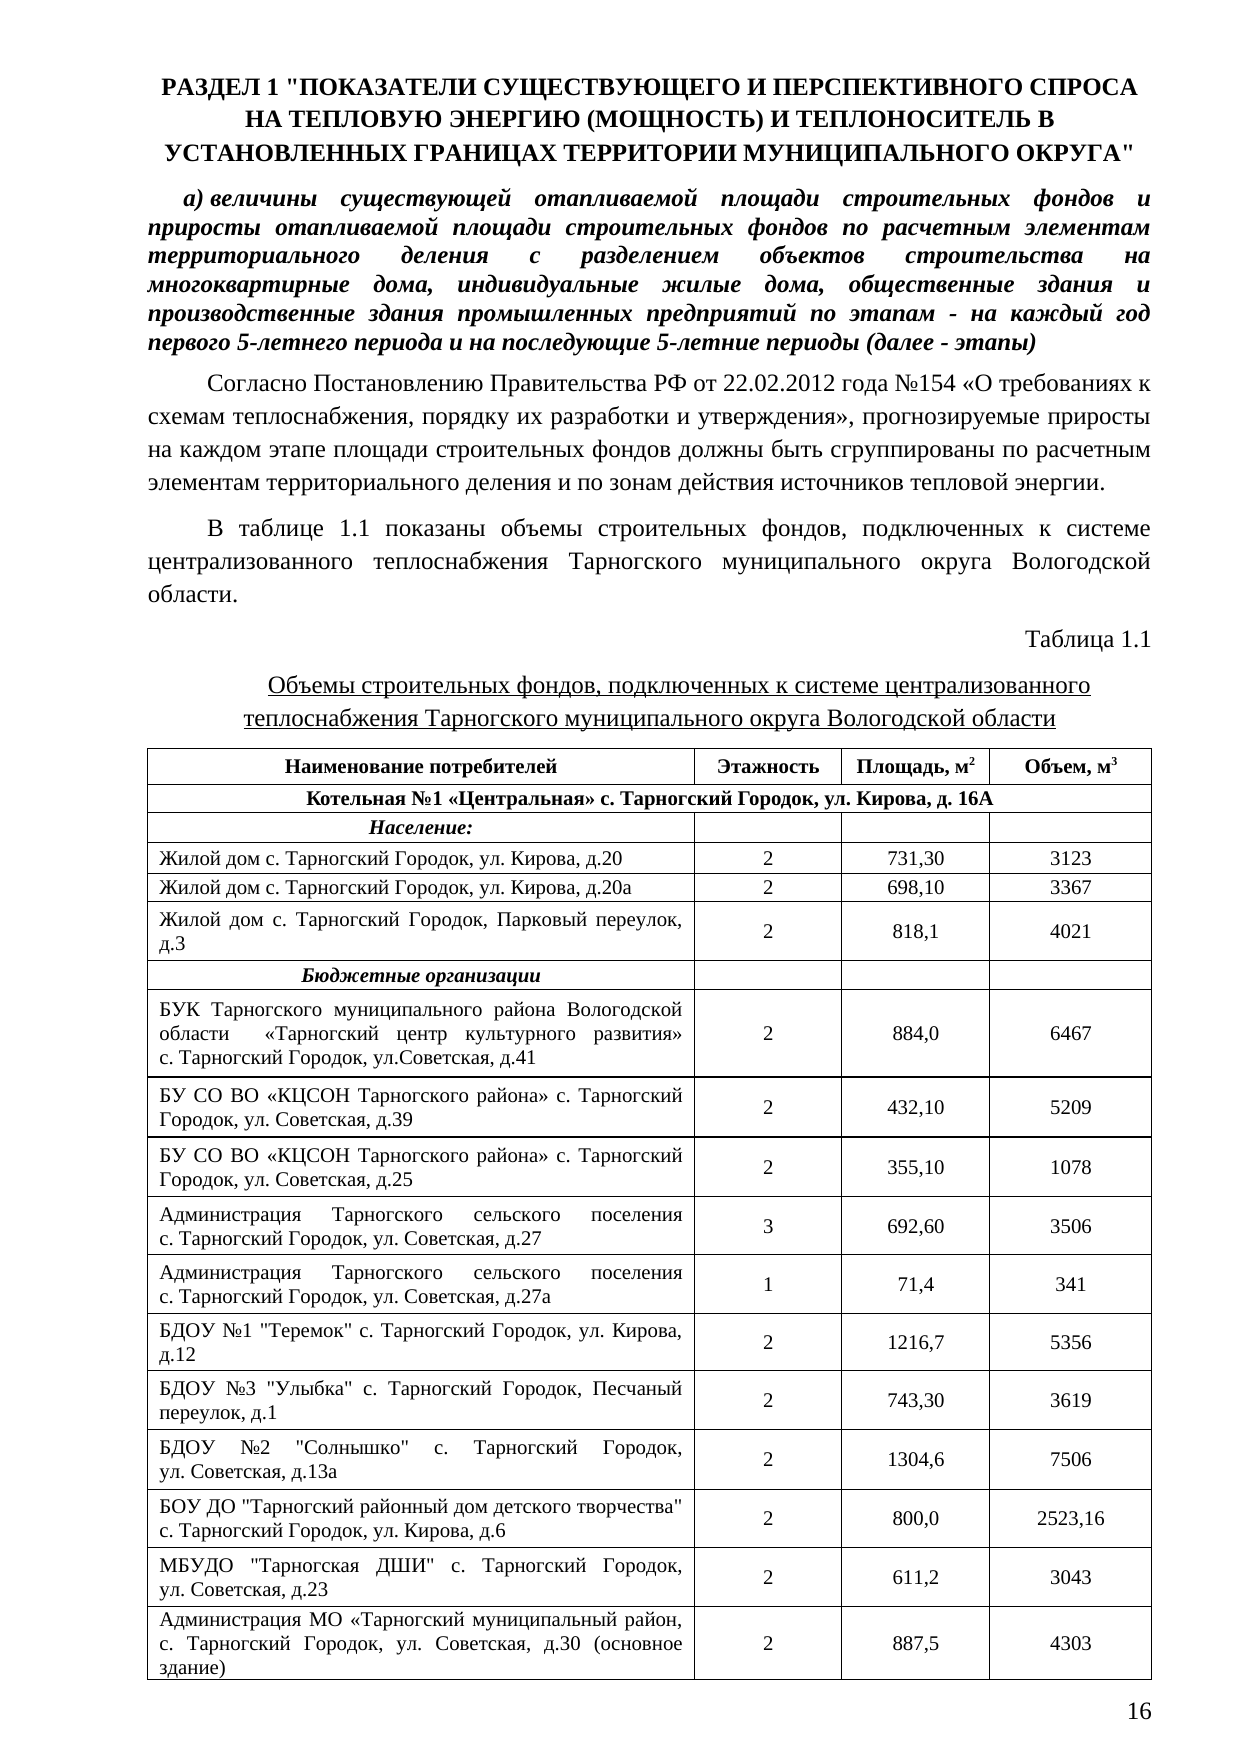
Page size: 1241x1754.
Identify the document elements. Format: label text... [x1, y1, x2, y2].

table_cell 887,5 [842, 1607, 989, 1679]
table_cell Жилой дом с. Тарногский Городок, Парковый переулок, д.3 [148, 902, 694, 960]
table_cell 2 [695, 1138, 841, 1196]
table_cell 800,0 [842, 1490, 989, 1547]
table_cell 692,60 [842, 1197, 989, 1254]
table_cell БДОУ №1 "Теремок" с. Тарногский Городок, ул. Кирова, д.12 [148, 1314, 694, 1370]
table_cell 7506 [990, 1430, 1151, 1489]
table_cell [842, 961, 989, 989]
table_cell БДОУ №2 "Солнышко" с. Тарногский Городок, ул. Советская, д.13а [148, 1430, 694, 1489]
table_cell [842, 813, 989, 842]
table_cell Жилой дом с. Тарногский Городок, ул. Кирова, д.20 [148, 843, 694, 872]
table_cell БУК Тарногского муниципального района Вологодской области «Тарногский центр культурного развития» с. Тарногский Городок, ул.Советская, д.41 [148, 990, 694, 1076]
table_cell 2 [695, 1078, 841, 1136]
table_cell Администрация Тарногского сельского поселения с. Тарногский Городок, ул. Советская, д.27 [148, 1197, 694, 1254]
table_cell Котельная №1 «Центральная» с. Тарногский Городок, ул. Кирова, д. 16А [148, 785, 1151, 812]
table_cell 2 [695, 1490, 841, 1547]
subtitle а) величины существующей отапливаемой площади строительных фондов и приросты отапливаемой площади строительных фондов по расчетным элементам территориального деления с разделением объектов строительства на многоквартирные дома, индивидуальные жилые дома, общественные здания и производственные здания промышленных предприятий по этапам - на каждый год первого 5-летнего периода и на последующие 5-летние периоды (далее - этапы) [148, 183, 1152, 356]
subtitle РАЗДЕЛ 1 "ПОКАЗАТЕЛИ СУЩЕСТВУЮЩЕГО И ПЕРСПЕКТИВНОГО СПРОСА НА ТЕПЛОВУЮ ЭНЕРГИЮ (МОЩНОСТЬ) И ТЕПЛОНОСИТЕЛЬ В УСТАНОВЛЕННЫХ ГРАНИЦАХ ТЕРРИТОРИИ МУНИЦИПАЛЬНОГО ОКРУГА" [148, 72, 1152, 166]
table_cell 3367 [990, 874, 1151, 901]
table_cell [990, 813, 1151, 842]
table_cell 2 [695, 874, 841, 901]
table_cell 698,10 [842, 874, 989, 901]
table_cell 5209 [990, 1078, 1151, 1136]
table_cell Жилой дом с. Тарногский Городок, ул. Кирова, д.20а [148, 874, 694, 901]
table_cell 1078 [990, 1138, 1151, 1196]
table_cell [695, 813, 841, 842]
table_cell Администрация МО «Тарногский муниципальный район, с. Тарногский Городок, ул. Советская, д.30 (основное здание) [148, 1607, 694, 1679]
table_header Площадь, м2 [842, 749, 989, 783]
table_cell 3619 [990, 1371, 1151, 1428]
table_cell 2 [695, 990, 841, 1076]
table_cell БДОУ №3 "Улыбка" с. Тарногский Городок, Песчаный переулок, д.1 [148, 1371, 694, 1428]
table_cell 3506 [990, 1197, 1151, 1254]
table_cell Бюджетные организации [148, 961, 694, 989]
table_cell 432,10 [842, 1078, 989, 1136]
table_cell 2 [695, 1607, 841, 1679]
table_cell [990, 961, 1151, 989]
table_cell [695, 961, 841, 989]
table_cell Администрация Тарногского сельского поселения с. Тарногский Городок, ул. Советская, д.27а [148, 1255, 694, 1312]
text Таблица 1.1 [148, 624, 1152, 653]
text В таблице 1.1 показаны объемы строительных фондов, подключенных к системе централизованного теплоснабжения Тарногского муниципального округа Вологодской области. [148, 513, 1152, 607]
table_cell 3043 [990, 1548, 1151, 1606]
table_cell Население: [148, 813, 694, 842]
table_cell 355,10 [842, 1138, 989, 1196]
table_cell 743,30 [842, 1371, 989, 1428]
table_cell 3 [695, 1197, 841, 1254]
table_cell 1304,6 [842, 1430, 989, 1489]
table_cell 71,4 [842, 1255, 989, 1312]
table_cell 818,1 [842, 902, 989, 960]
table_cell БУ СО ВО «КЦСОН Тарногского района» с. Тарногский Городок, ул. Советская, д.25 [148, 1138, 694, 1196]
table_cell 2 [695, 1371, 841, 1428]
table_cell 2 [695, 1548, 841, 1606]
text Объемы строительных фондов, подключенных к системе централизованного теплоснабжения Тарногского муниципального округа Вологодской области [148, 670, 1152, 732]
table_cell 2 [695, 843, 841, 872]
table_cell 341 [990, 1255, 1151, 1312]
table_cell 1 [695, 1255, 841, 1312]
table_cell 2523,16 [990, 1490, 1151, 1547]
table_cell БОУ ДО "Тарногский районный дом детского творчества" с. Тарногский Городок, ул. Кирова, д.6 [148, 1490, 694, 1547]
table_header Этажность [695, 749, 841, 783]
table_cell 3123 [990, 843, 1151, 872]
table_cell 2 [695, 1314, 841, 1370]
table_header Объем, м3 [990, 749, 1151, 783]
table_cell 6467 [990, 990, 1151, 1076]
table_cell МБУДО "Тарногская ДШИ" с. Тарногский Городок, ул. Советская, д.23 [148, 1548, 694, 1606]
table_cell 5356 [990, 1314, 1151, 1370]
table_header Наименование потребителей [148, 749, 694, 783]
table_cell 1216,7 [842, 1314, 989, 1370]
table_cell 731,30 [842, 843, 989, 872]
table_cell 4303 [990, 1607, 1151, 1679]
table_cell 884,0 [842, 990, 989, 1076]
table_cell 611,2 [842, 1548, 989, 1606]
text Согласно Постановлению Правительства РФ от 22.02.2012 года №154 «О требованиях к схемам теплоснабжения, порядку их разработки и утверждения», прогнозируемые приросты на каждом этапе площади строительных фондов должны быть сгруппированы по расчетным элементам территориального деления и по зонам действия источников тепловой энергии. [148, 368, 1152, 496]
table_cell 4021 [990, 902, 1151, 960]
table_cell 2 [695, 1430, 841, 1489]
table_cell БУ СО ВО «КЦСОН Тарногского района» с. Тарногский Городок, ул. Советская, д.39 [148, 1078, 694, 1136]
table_cell 2 [695, 902, 841, 960]
